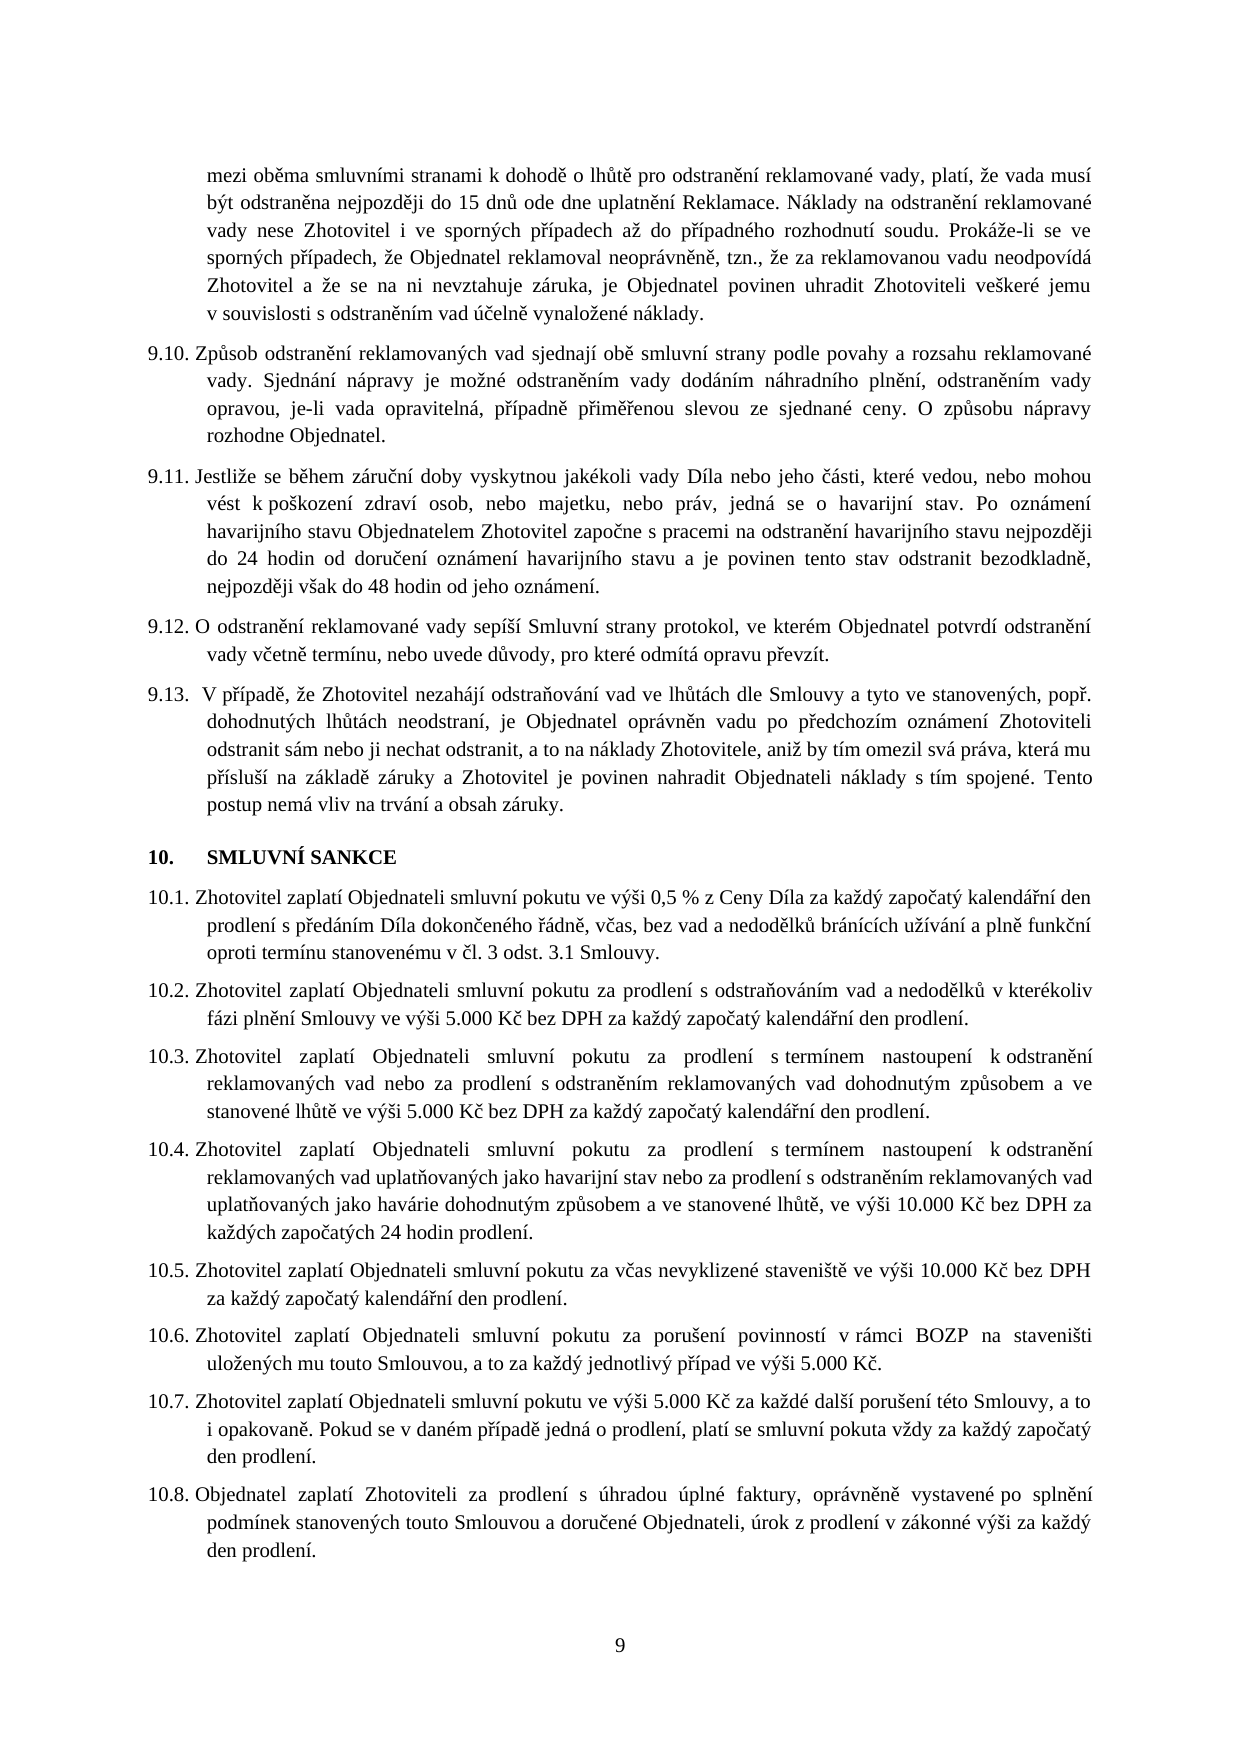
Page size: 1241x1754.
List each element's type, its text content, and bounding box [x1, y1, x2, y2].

list Jestliže se během záruční doby vyskytnou jakékoli vady Díla nebo jeho části, které vedou, nebo mohou vést k poškození zdraví osob, nebo majetku, nebo práv, jedná se o havarijní stav. Po oznámení havarijního stavu Objednatelem Zhotovitel započne s pracemi na odstranění havarijního stavu nejpozději do 24 hodin od doručení oznámení havarijního stavu a je povinen tento stav odstranit bezodkladně, nejpozději však do 48 hodin od jeho oznámení. [148, 463, 1093, 598]
list O odstranění reklamované vady sepíší Smluvní strany protokol, ve kterém Objednatel potvrdí odstranění vady včetně termínu, nebo uvede důvody, pro které odmítá opravu převzít. [148, 614, 1093, 666]
list Zhotovitel zaplatí Objednateli smluvní pokutu za porušení povinností v rámci BOZP na staveništi uložených mu touto Smlouvou, a to za každý jednotlivý případ ve výši 5.000 Kč. [148, 1323, 1093, 1375]
list SMLUVNÍ SANKCE [148, 845, 1093, 869]
list Zhotovitel zaplatí Objednateli smluvní pokutu ve výši 5.000 Kč za každé další porušení této Smlouvy, a to i opakovaně. Pokud se v daném případě jedná o prodlení, platí se smluvní pokuta vždy za každý započatý den prodlení. [148, 1389, 1093, 1468]
list Zhotovitel zaplatí Objednateli smluvní pokutu ve výši 0,5 % z Ceny Díla za každý započatý kalendářní den prodlení s předáním Díla dokončeného řádně, včas, bez vad a nedodělků bránících užívání a plně funkční oproti termínu stanovenému v čl. 3 odst. 3.1 Smlouvy. [148, 885, 1093, 964]
list Zhotovitel zaplatí Objednateli smluvní pokutu za včas nevyklizené staveniště ve výši 10.000 Kč bez DPH za každý započatý kalendářní den prodlení. [148, 1258, 1093, 1309]
list Objednatel zaplatí Zhotoviteli za prodlení s úhradou úplné faktury, oprávněně vystavené po splnění podmínek stanovených touto Smlouvou a doručené Objednateli, úrok z prodlení v zákonné výši za každý den prodlení. [148, 1482, 1093, 1562]
list V případě, že Zhotovitel nezahájí odstraňování vad ve lhůtách dle Smlouvy a tyto ve stanovených, popř. dohodnutých lhůtách neodstraní, je Objednatel oprávněn vadu po předchozím oznámení Zhotoviteli odstranit sám nebo ji nechat odstranit, a to na náklady Zhotovitele, aniž by tím omezil svá práva, která mu přísluší na základě záruky a Zhotovitel je povinen nahradit Objednateli náklady s tím spojené. Tento postup nemá vliv na trvání a obsah záruky. [148, 682, 1093, 816]
list Zhotovitel zaplatí Objednateli smluvní pokutu za prodlení s termínem nastoupení k odstranění reklamovaných vad uplatňovaných jako havarijní stav nebo za prodlení s odstraněním reklamovaných vad uplatňovaných jako havárie dohodnutým způsobem a ve stanovené lhůtě, ve výši 10.000 Kč bez DPH za každých započatých 24 hodin prodlení. [148, 1137, 1093, 1244]
list Zhotovitel zaplatí Objednateli smluvní pokutu za prodlení s termínem nastoupení k odstranění reklamovaných vad nebo za prodlení s odstraněním reklamovaných vad dohodnutým způsobem a ve stanovené lhůtě ve výši 5.000 Kč bez DPH za každý započatý kalendářní den prodlení. [148, 1044, 1093, 1123]
list Způsob odstranění reklamovaných vad sjednají obě smluvní strany podle povahy a rozsahu reklamované vady. Sjednání nápravy je možné odstraněním vady dodáním náhradního plnění, odstraněním vady opravou, je-li vada opravitelná, případně přiměřenou slevou ze sjednané ceny. O způsobu nápravy rozhodne Objednatel. [148, 341, 1093, 447]
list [148, 162, 1093, 324]
list Zhotovitel zaplatí Objednateli smluvní pokutu za prodlení s odstraňováním vad a nedodělků v kterékoliv fázi plnění Smlouvy ve výši 5.000 Kč bez DPH za každý započatý kalendářní den prodlení. [148, 978, 1093, 1030]
